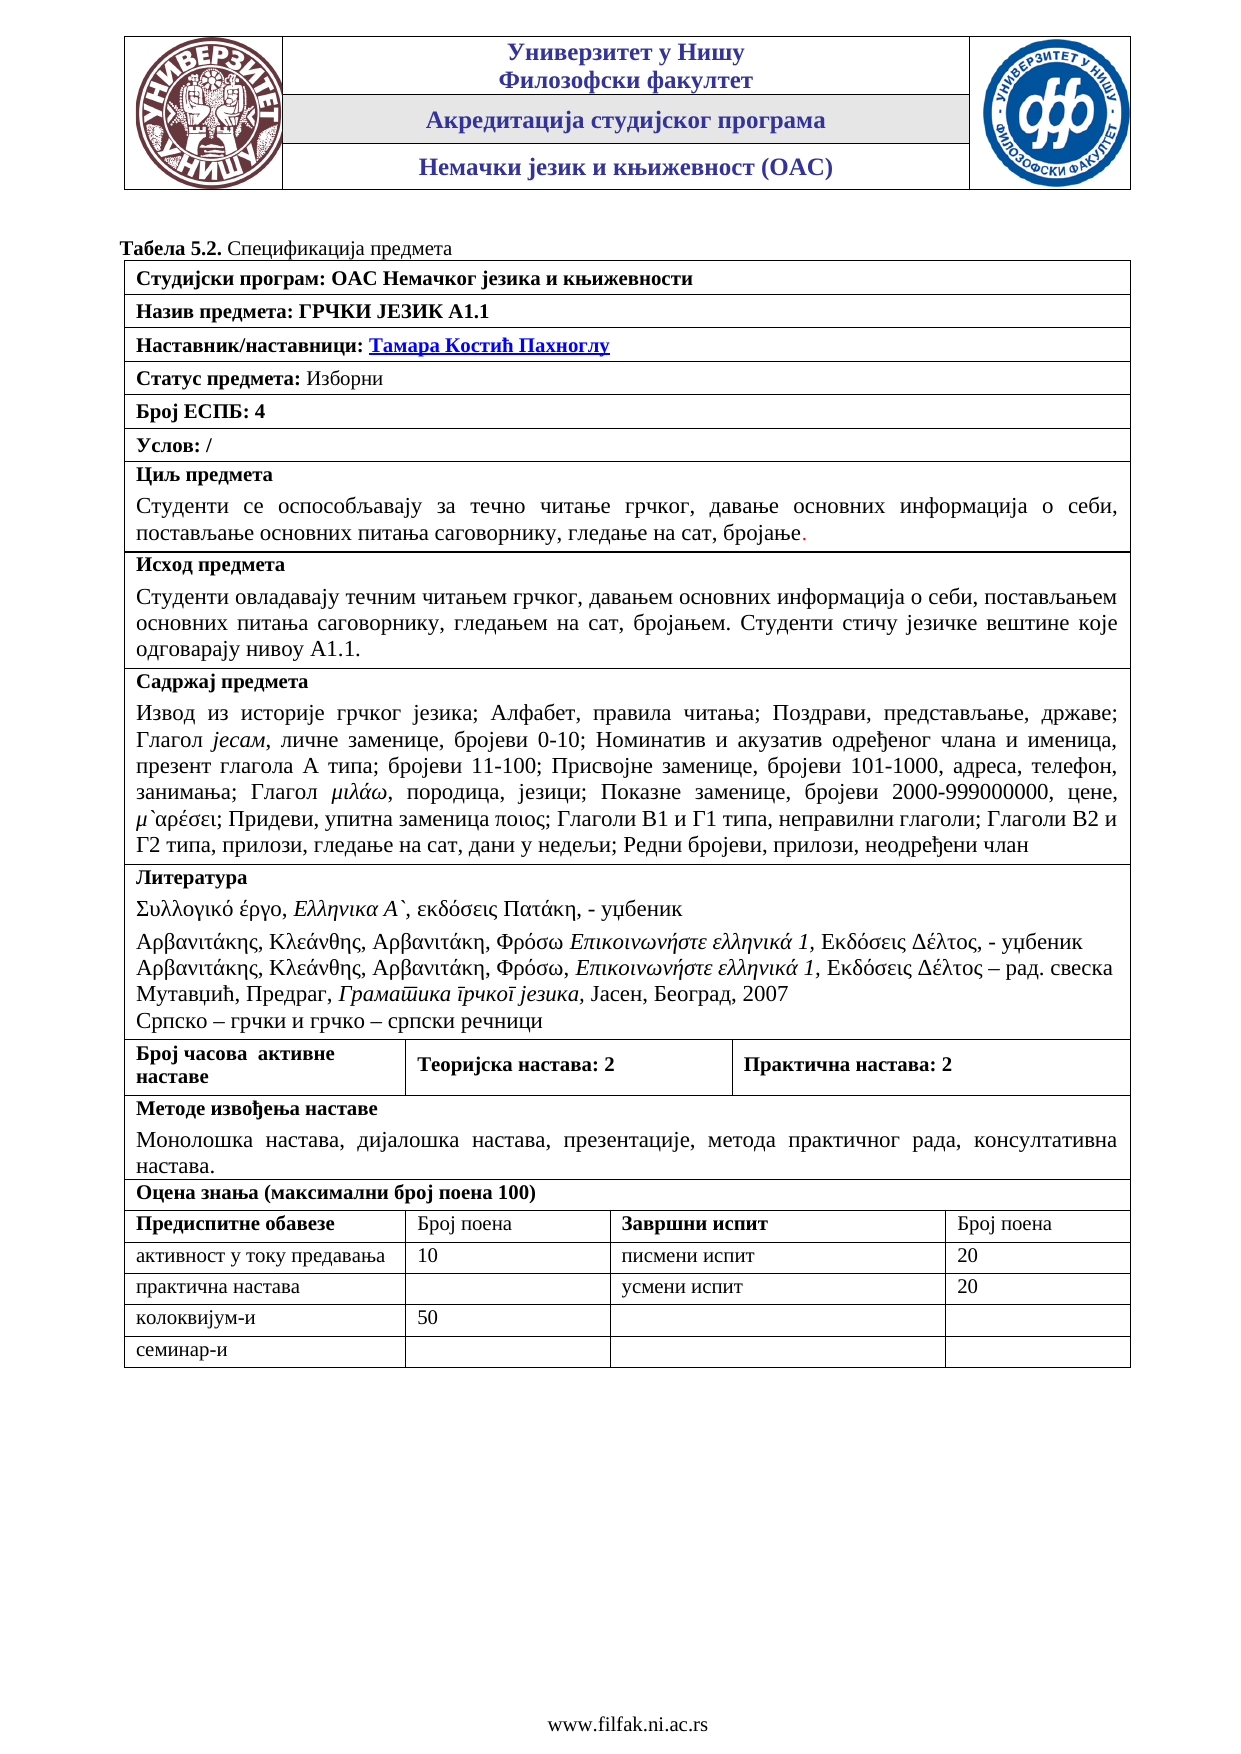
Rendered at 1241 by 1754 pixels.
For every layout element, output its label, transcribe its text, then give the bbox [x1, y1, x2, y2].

table_cell 50 [406, 1305, 610, 1336]
table_cell 10 [406, 1243, 610, 1273]
table_cell Теоријска настава: 2 [406, 1040, 732, 1095]
table_cell Број часова активне наставе [125, 1040, 405, 1095]
table_cell 20 [946, 1274, 1130, 1304]
table_cell Циљ предмета Студенти се оспособљавају за течно читање грчког, давање основних информација о себи, постављање основних питања саговорнику, гледање на сат, бројање. [125, 462, 1130, 551]
table_cell Садржај предмета Извод из историје грчког језика; Алфабет, правила читања; Поздрави, представљање, државе; Глагол јесам, личне заменице, бројеви 0-10; Номинатив и акузатив одређеног члана и именица, презент глагола А типа; бројеви 11-100; Присвојне заменице, бројеви 101-1000, адреса, телефон, занимања; Глагол μιλάω, породица, језици; Показне заменице, бројеви 2000-999000000, цене, μ`αρέσει; Придеви, упитна заменица ποιος; Глаголи В1 и Г1 типа, неправилни глаголи; Глаголи В2 и Г2 типа, прилози, гледање на сат, дани у недељи; Редни бројеви, прилози, неодређени члан [125, 669, 1130, 864]
table_cell Оцена знања (максимални број поена 100) [125, 1180, 1130, 1210]
table_cell Практична настава: 2 [733, 1040, 1130, 1095]
table_cell [946, 1305, 1130, 1336]
table_cell Литература Συλλογικό έργο, Ελληνικα Α`, εκδόσεις Πατάκη, - уџбеник Αρβανιτάκης, Κλεάνθης, Αρβανιτάκη, Φρόσω Επικοινωνήστε ελληνικά 1, Εκδόσεις Δέλτος, - уџбеник Αρβανιτάκης, Κλεάνθης, Αρβανιτάκη, Φρόσω, Επικοινωνήστε ελληνικά 1, Εκδόσεις Δέλτος – рад. свеска Мутавџић, Предраг, Граматика грчког језика, Јасен, Београд, 2007 Српско – грчки и грчко – српски речници [125, 865, 1130, 1039]
table_cell колоквијум-и [125, 1305, 405, 1336]
table_cell Наставник/наставници: Тамара Костић Пахноглу [125, 328, 1130, 361]
table_cell [946, 1337, 1130, 1367]
table_cell семинар-и [125, 1337, 405, 1367]
table_cell [406, 1274, 610, 1304]
table_cell Број поена [406, 1211, 610, 1242]
table_cell [406, 1337, 610, 1367]
picture [135, 37, 283, 189]
table_header Студијски програм: ОАС Немачког језика и књижевности [125, 261, 1130, 294]
table_cell Исход предмета Студенти овладавају течним читањем грчког, давањем основних информација о себи, постављањем основних питања саговорнику, гледањем на сат, бројањем. Студенти стичу језичке вештине које одговарају нивоу А1.1. [125, 553, 1130, 668]
table_cell активност у току предавања [125, 1243, 405, 1273]
text Табела 5.2. Спецификација предмета [119, 236, 1211, 260]
table_cell Назив предмета: ГРЧКИ ЈЕЗИК А1.1 [125, 295, 1130, 327]
table_cell Предиспитне обавезе [125, 1211, 405, 1242]
picture [980, 36, 1131, 190]
table_cell Завршни испит [611, 1211, 945, 1242]
table_cell 20 [946, 1243, 1130, 1273]
table_cell [611, 1337, 945, 1367]
table_cell усмени испит [611, 1274, 945, 1304]
table_cell Број поена [946, 1211, 1130, 1242]
table_cell Услов: / [125, 429, 1130, 461]
table_cell писмени испит [611, 1243, 945, 1273]
table_cell [611, 1305, 945, 1336]
table_cell Статус предмета: Изборни [125, 362, 1130, 394]
table_cell практична настава [125, 1274, 405, 1304]
table_cell Методе извођења наставе Монолошка настава, дијалошка настава, презентације, метода практичног рада, консултативна настава. [125, 1096, 1130, 1179]
table_cell Број ЕСПБ: 4 [125, 395, 1130, 428]
